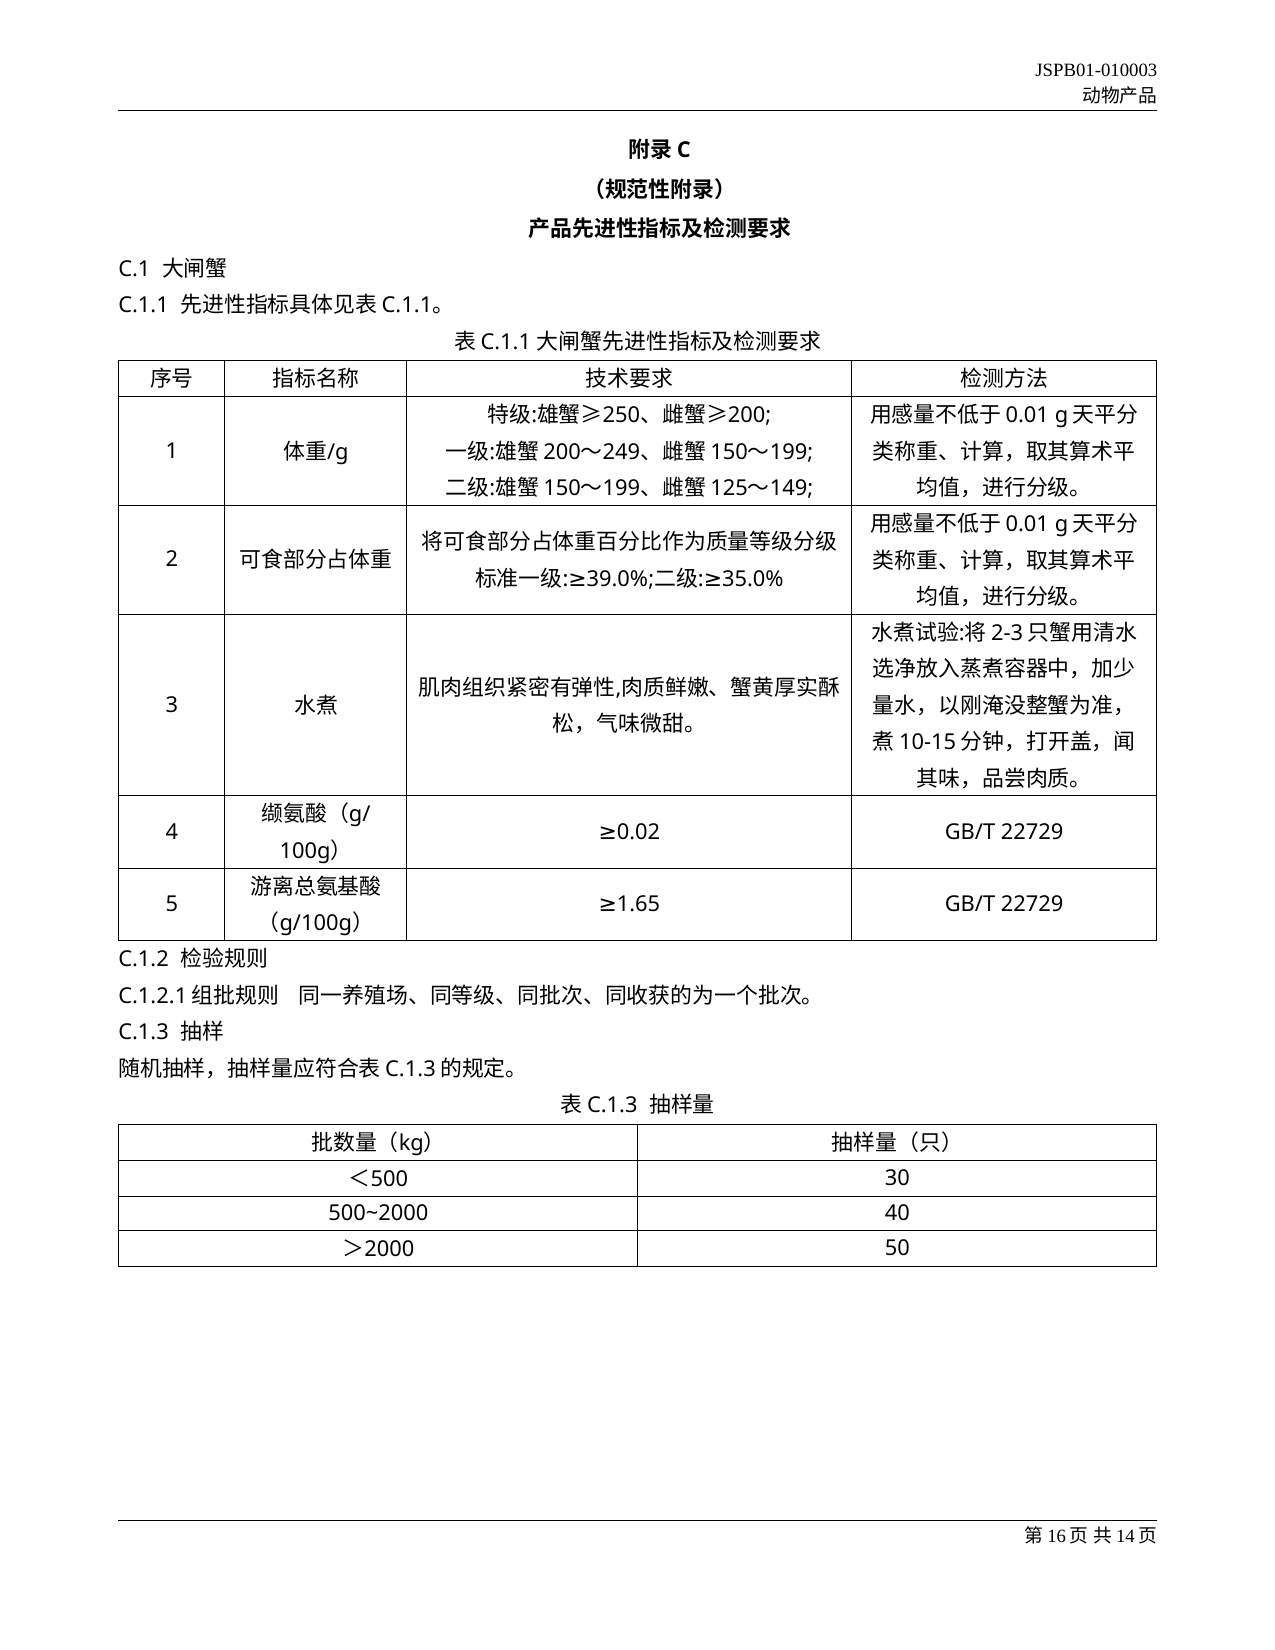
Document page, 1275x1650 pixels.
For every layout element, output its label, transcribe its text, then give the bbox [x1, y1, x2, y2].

table_cell 特级:雄蟹≥250、雌蟹≥200; 一级:雄蟹200～249、雌蟹150～199; 二级:雄蟹150～199、雌蟹125～149; [407, 397, 851, 505]
table_cell 50 [638, 1231, 1156, 1266]
table_header 技术要求 [407, 361, 851, 396]
table_cell 肌肉组织紧密有弹性,肉质鲜嫩、蟹黄厚实酥松，气味微甜。 [407, 615, 851, 795]
table_cell 40 [638, 1197, 1156, 1230]
table_cell 4 [119, 796, 224, 868]
text 附录C [118, 132, 1157, 164]
table_cell 30 [638, 1161, 1156, 1196]
text C.1 大闸蟹 [118, 251, 1157, 283]
table_header 检测方法 [852, 361, 1156, 396]
table_cell 5 [119, 869, 224, 940]
table_cell 缬氨酸（g/100g） [225, 796, 406, 868]
text C.1.1 先进性指标具体见表C.1.1。 [118, 287, 1157, 319]
text 产品先进性指标及检测要求 [118, 211, 1157, 243]
table_cell 可食部分占体重 [225, 506, 406, 614]
text 表C.1.1 大闸蟹先进性指标及检测要求 [118, 324, 1157, 356]
table_cell 体重/g [225, 397, 406, 505]
table_cell 用感量不低于0.01 g天平分类称重、计算，取其算术平均值，进行分级。 [852, 397, 1156, 505]
table_cell 水煮试验:将2-3只蟹用清水选净放入蒸煮容器中，加少量水，以刚淹没整蟹为准，煮10-15分钟，打开盖，闻其味，品尝肉质。 [852, 615, 1156, 795]
table_header 抽样量（只） [638, 1125, 1156, 1160]
table_header 序号 [119, 361, 224, 396]
table_cell ≥1.65 [407, 869, 851, 940]
text C.1.2 检验规则 [118, 941, 1157, 973]
table_cell 游离总氨基酸（g/100g） [225, 869, 406, 940]
table_cell ＞2000 [119, 1231, 637, 1266]
table_cell 水煮 [225, 615, 406, 795]
table_header 批数量（kg） [119, 1125, 637, 1160]
table_cell GB/T 22729 [852, 796, 1156, 868]
text 表C.1.3 抽样量 [118, 1087, 1157, 1119]
table_cell 3 [119, 615, 224, 795]
table_cell 用感量不低于0.01 g天平分类称重、计算，取其算术平均值，进行分级。 [852, 506, 1156, 614]
table_cell ≥0.02 [407, 796, 851, 868]
text C.1.2.1组批规则 同一养殖场、同等级、同批次、同收获的为一个批次。 [118, 978, 1157, 1009]
text 随机抽样，抽样量应符合表C.1.3的规定。 [118, 1051, 1157, 1082]
table_cell 500~2000 [119, 1197, 637, 1230]
text （规范性附录） [118, 172, 1157, 203]
text C.1.3 抽样 [118, 1014, 1157, 1046]
table_cell 1 [119, 397, 224, 505]
table_cell 2 [119, 506, 224, 614]
table_cell 将可食部分占体重百分比作为质量等级分级标准一级:≥39.0%;二级:≥35.0% [407, 506, 851, 614]
table_cell GB/T 22729 [852, 869, 1156, 940]
table_cell ＜500 [119, 1161, 637, 1196]
table_header 指标名称 [225, 361, 406, 396]
